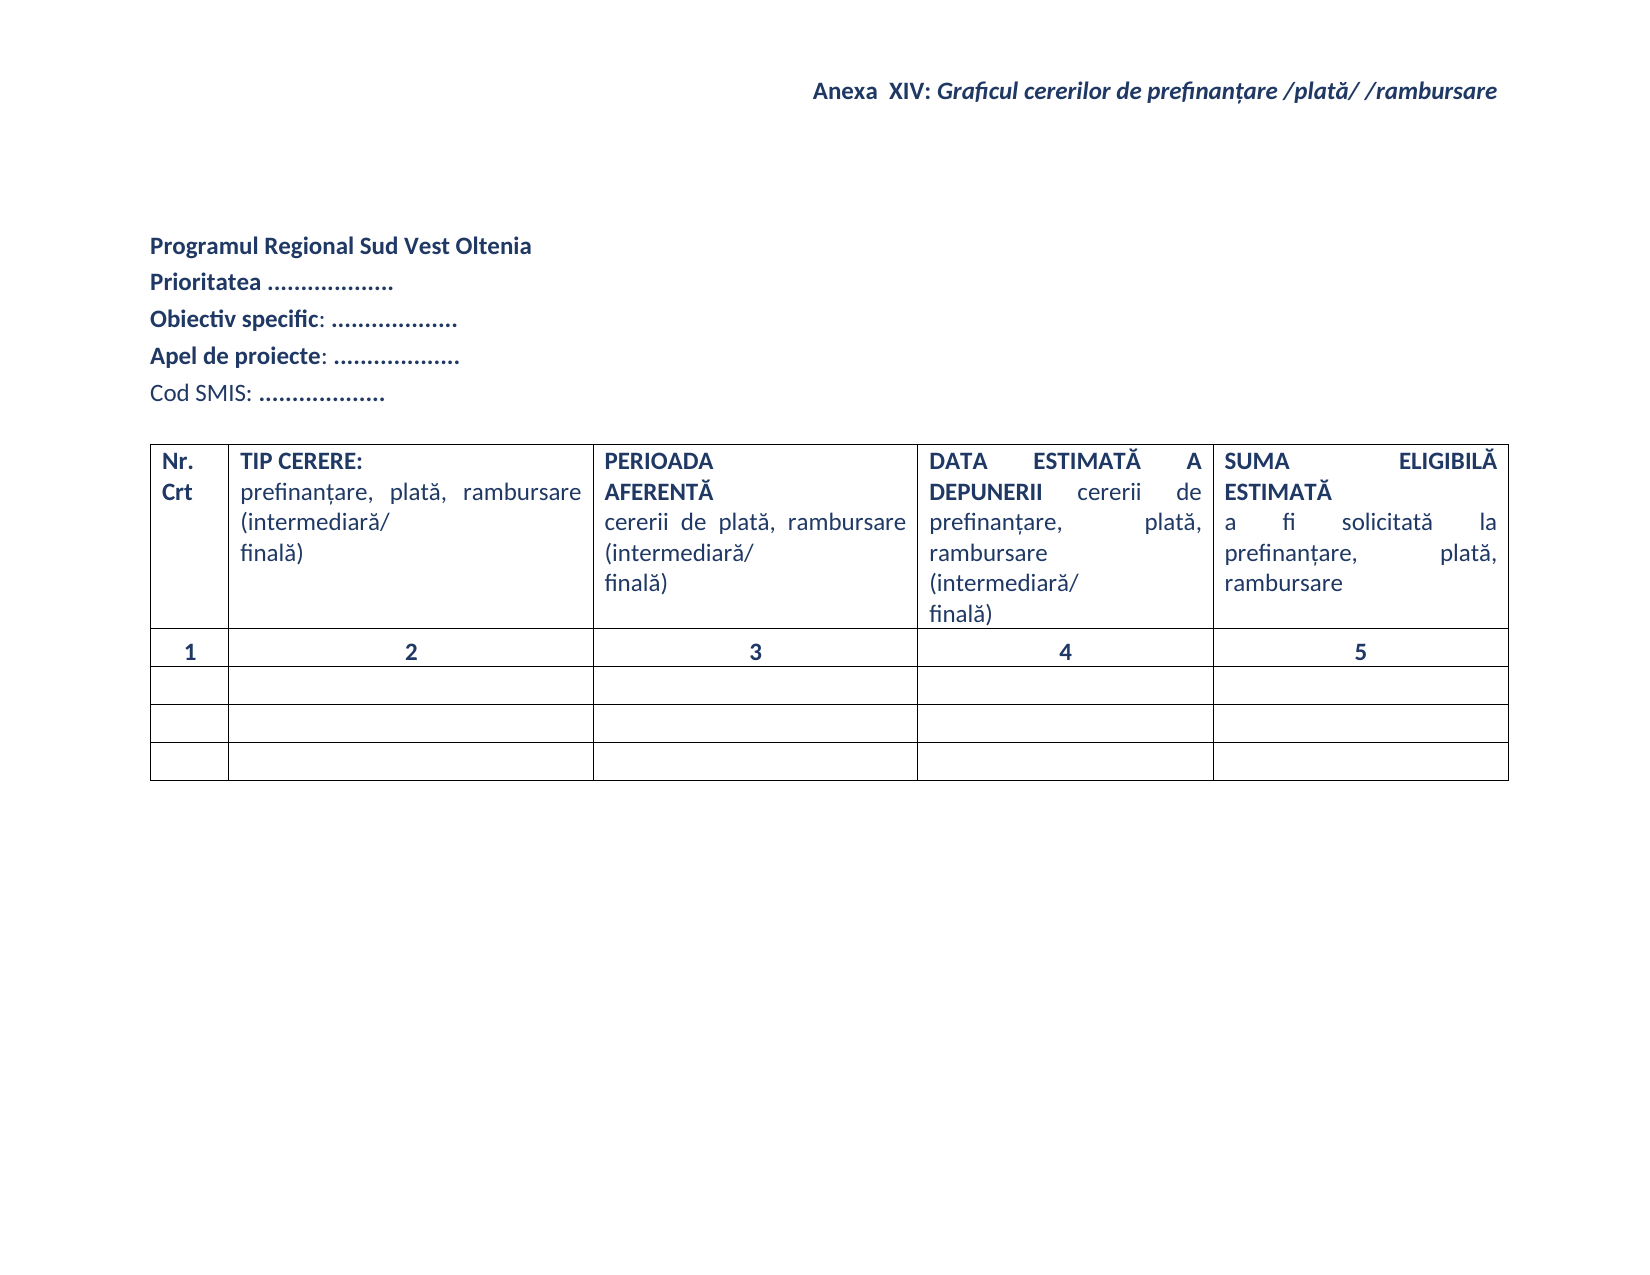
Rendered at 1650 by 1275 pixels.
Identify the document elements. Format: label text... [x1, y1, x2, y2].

table_cell 2 [229, 629, 593, 666]
table_cell [1214, 743, 1508, 779]
table_cell [229, 743, 593, 779]
table_cell 5 [1214, 629, 1508, 666]
text Apel de proiecte: ................... [150, 340, 1500, 371]
table_header TIP CERERE: prefinanțare, plată, rambursare (intermediară/ finală) [229, 445, 593, 628]
table_header PERIOADA AFERENTĂ cererii de plată, rambursare (intermediară/ finală) [594, 445, 917, 628]
table_cell [151, 743, 228, 779]
table_cell [229, 705, 593, 742]
table_cell [594, 705, 917, 742]
table_cell [1214, 667, 1508, 704]
text Prioritatea ................... [150, 267, 1487, 297]
table_cell 3 [594, 629, 917, 666]
table_cell [151, 667, 228, 704]
table_cell [918, 667, 1213, 704]
table_cell [1214, 705, 1508, 742]
table_header Nr. Crt [151, 445, 228, 628]
table_header DATA ESTIMATĂ A DEPUNERII cererii de prefinanțare, plată, rambursare (intermediară/ finală) [918, 445, 1213, 628]
table_cell [918, 743, 1213, 779]
table_cell [151, 705, 228, 742]
table_cell 1 [151, 629, 228, 666]
table_cell [229, 667, 593, 704]
text Cod SMIS: ................... [150, 377, 1500, 407]
table_header SUMA ELIGIBILĂ ESTIMATĂ a fi solicitată la prefinanțare, plată, rambursare [1214, 445, 1508, 628]
table_cell [594, 743, 917, 779]
table_cell [594, 667, 917, 704]
text Obiectiv specific: ................... [150, 303, 1500, 334]
table_cell 4 [918, 629, 1213, 666]
text Programul Regional Sud Vest Oltenia [150, 230, 1500, 260]
table_cell [918, 705, 1213, 742]
